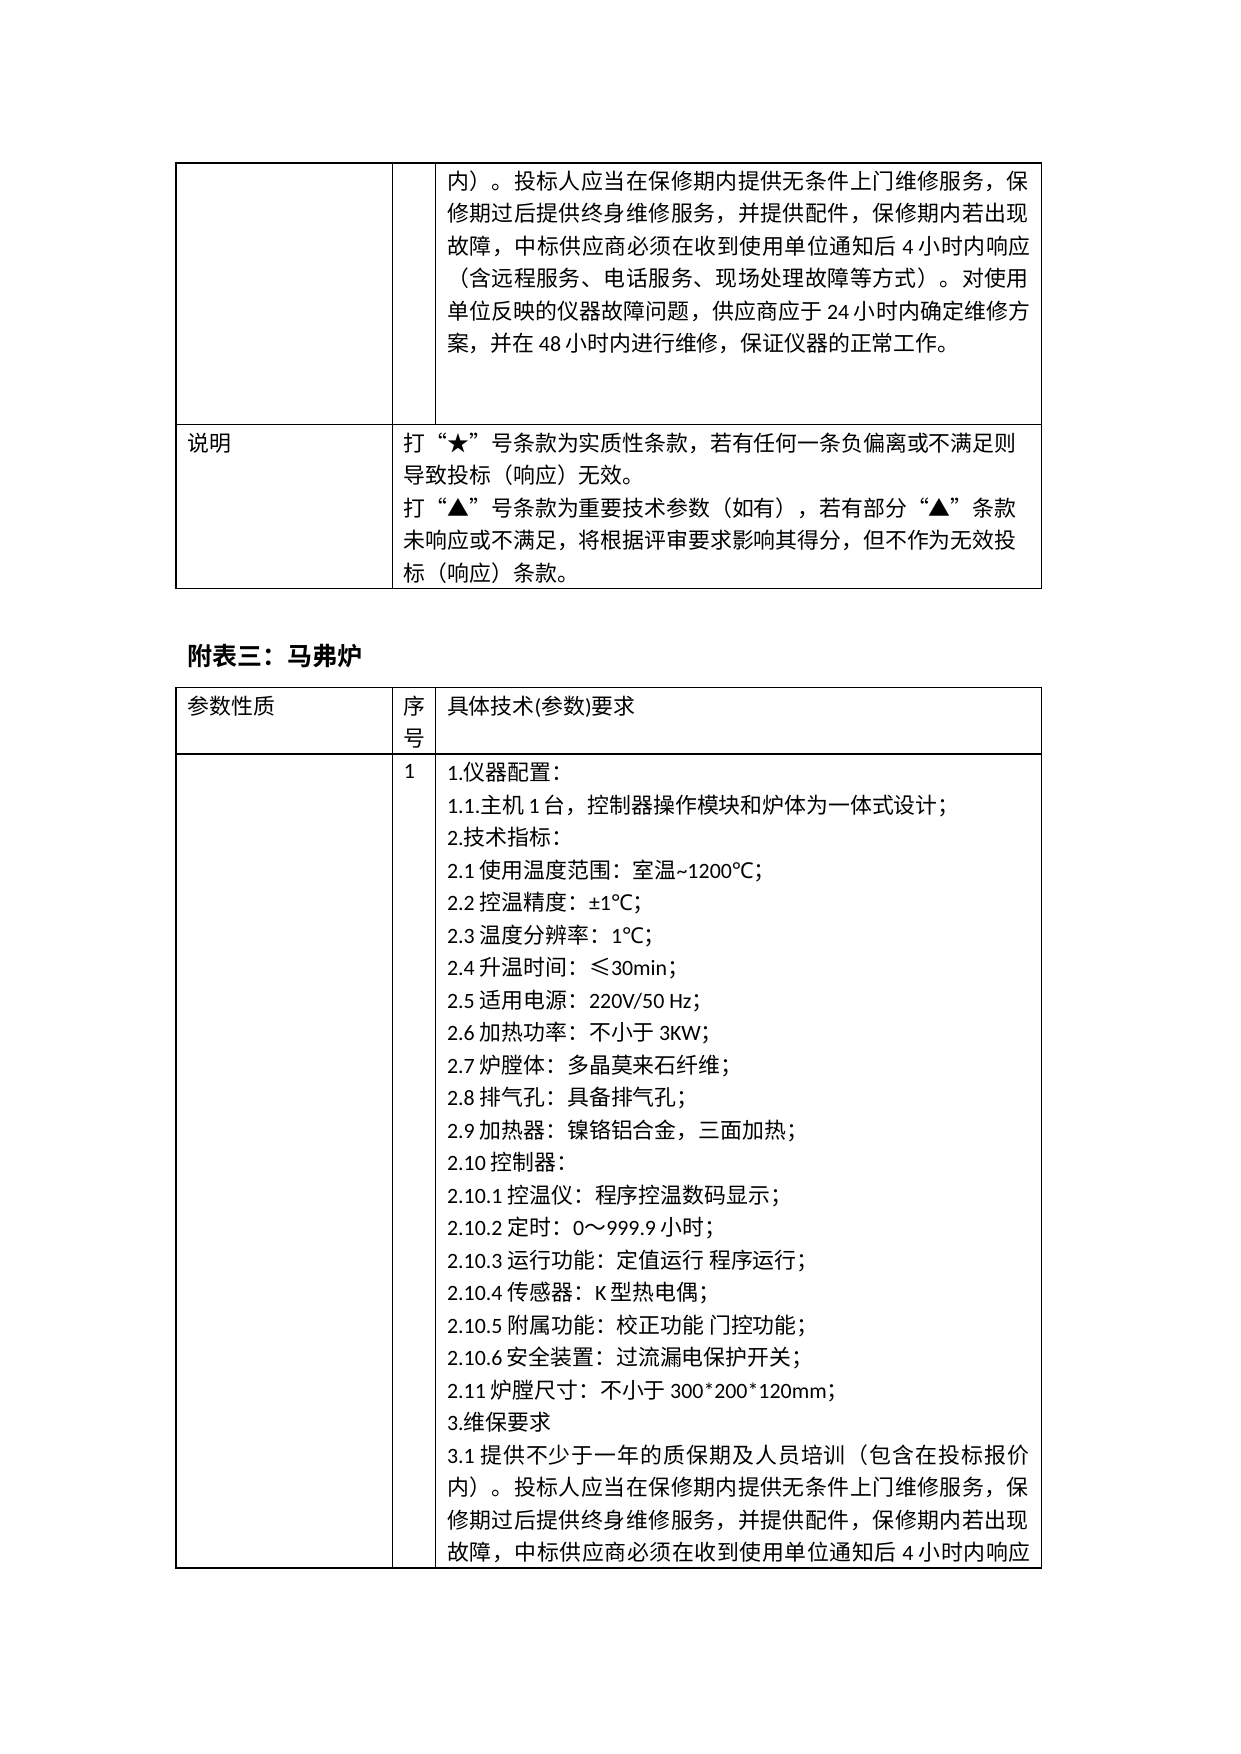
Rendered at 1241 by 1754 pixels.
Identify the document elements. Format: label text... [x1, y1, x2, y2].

table_header 具体技术(参数)要求 [436, 688, 1041, 753]
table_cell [436, 164, 1041, 423]
text 附表三：马弗炉 [187, 622, 1053, 687]
table_header 参数性质 [177, 688, 392, 753]
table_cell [436, 755, 1041, 1567]
table_header 序号 [393, 688, 435, 753]
table_cell 1 [393, 164, 435, 423]
table_cell 说明 [177, 425, 392, 588]
table_cell [177, 164, 392, 423]
table_cell 1 [393, 755, 435, 1567]
table_cell 打“★”号条款为实质性条款，若有任何一条负偏离或不满足则导致投标（响应）无效。 打“▲”号条款为重要技术参数（如有），若有部分“▲”条款未响应或不满足，将根据评审要求影响其得分，但不作为无效投标（响应）条款。 [393, 425, 1041, 588]
table_cell [177, 755, 392, 1567]
